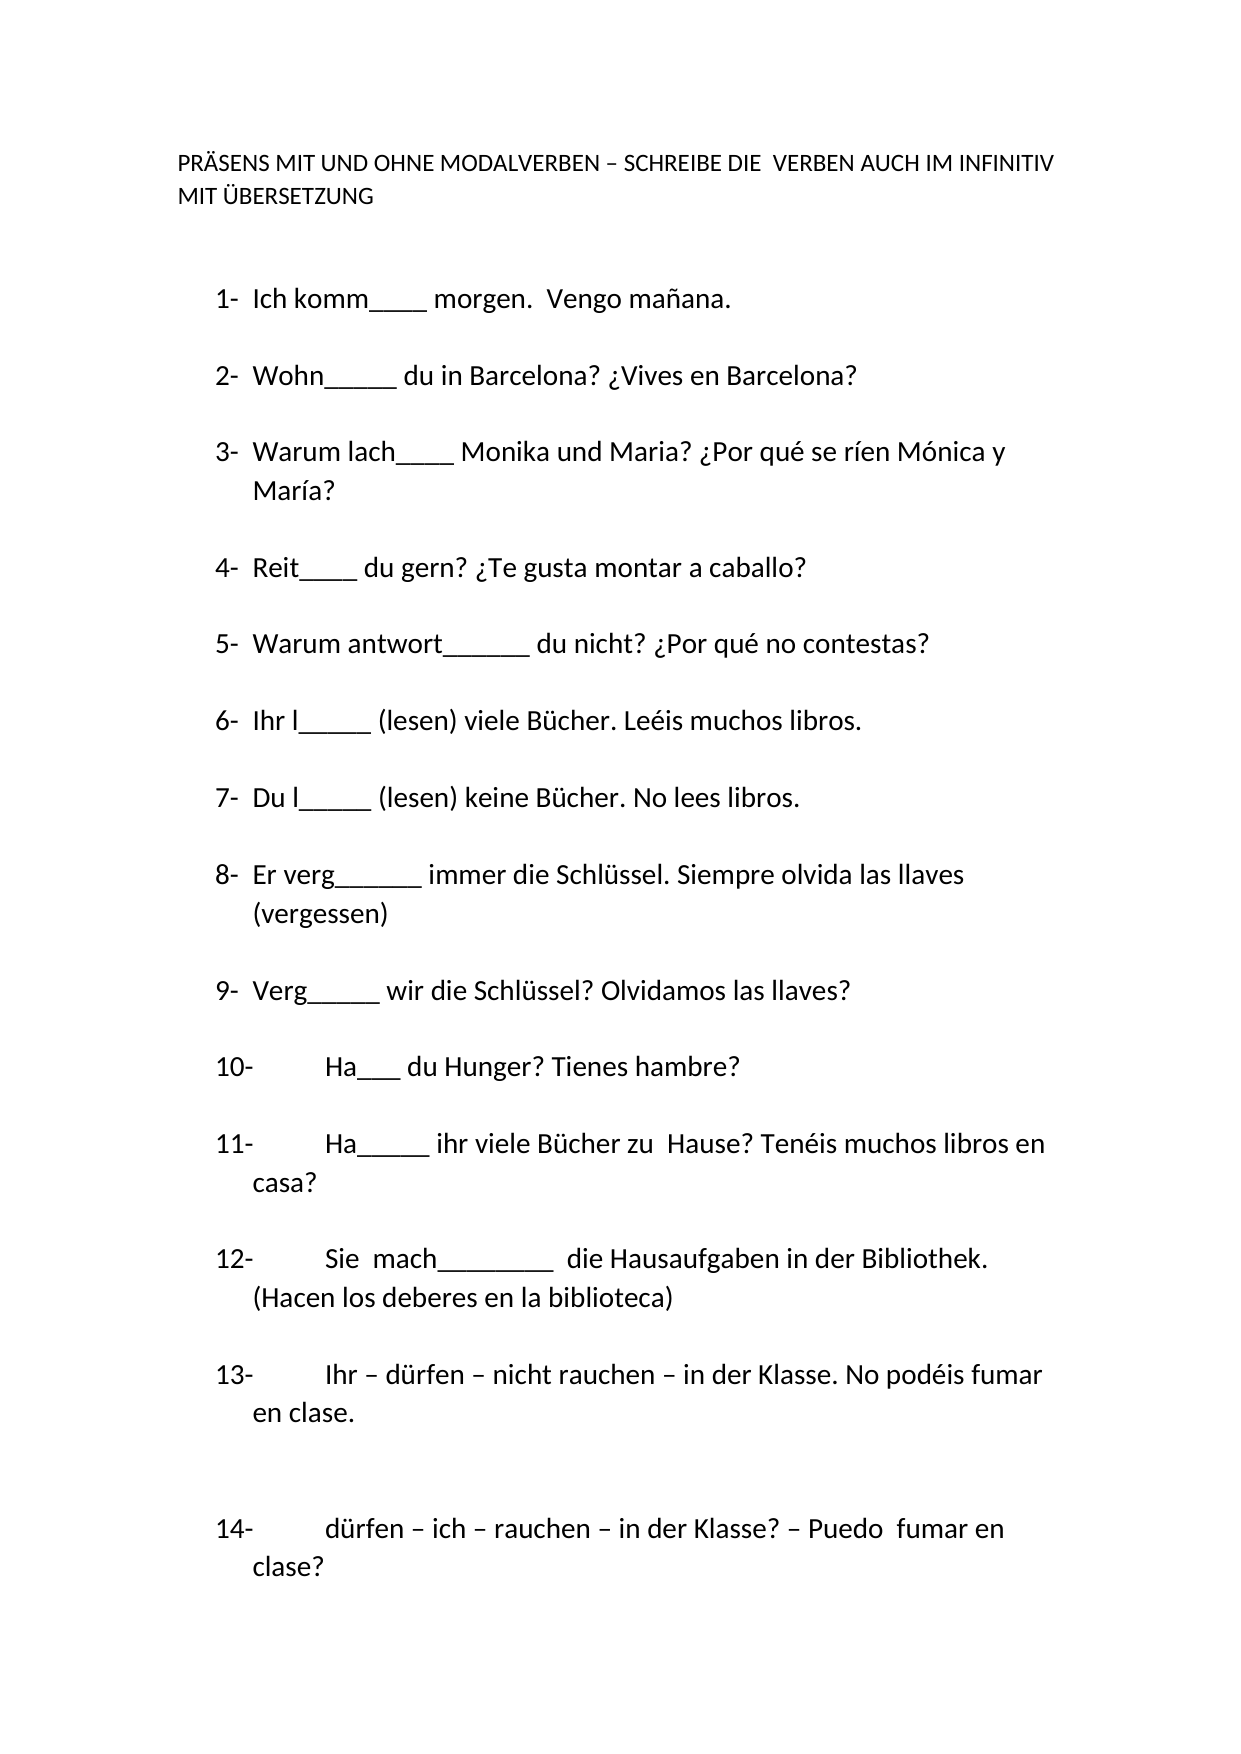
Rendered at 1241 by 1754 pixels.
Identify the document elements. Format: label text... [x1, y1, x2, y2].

list Warum lach____ Monika und Maria? ¿Por qué se ríen Mónica y María? [215, 433, 1063, 507]
list Ihr l_____ (lesen) viele Bücher. Leéis muchos libros. [215, 702, 1063, 738]
list Reit____ du gern? ¿Te gusta montar a caballo? [215, 549, 1063, 584]
list Ha_____ ihr viele Bücher zu Hause? Tenéis muchos libros en casa? [215, 1125, 1063, 1199]
list Sie mach________ die Hausaufgaben in der Bibliothek. (Hacen los deberes en la biblioteca) [215, 1241, 1063, 1315]
list Er verg______ immer die Schlüssel. Siempre olvida las llaves (vergessen) [215, 856, 1063, 930]
list dürfen – ich – rauchen – in der Klasse? – Puedo fumar en clase? [215, 1510, 1063, 1584]
text PRÄSENS MIT UND OHNE MODALVERBEN – SCHREIBE DIE VERBEN AUCH IM INFINITIV MIT ÜBERSETZUNG [177, 148, 1063, 211]
list Ha___ du Hunger? Tienes hambre? [215, 1048, 1063, 1084]
list Warum antwort______ du nicht? ¿Por qué no contestas? [215, 626, 1063, 661]
list Wohn_____ du in Barcelona? ¿Vives en Barcelona? [215, 357, 1063, 392]
list Ihr – dürfen – nicht rauchen – in der Klasse. No podéis fumar en clase. [215, 1356, 1063, 1430]
list Verg_____ wir die Schlüssel? Olvidamos las llaves? [215, 972, 1063, 1007]
list Ich komm____ morgen. Vengo mañana. [215, 280, 1063, 315]
list Du l_____ (lesen) keine Bücher. No lees libros. [215, 779, 1063, 815]
